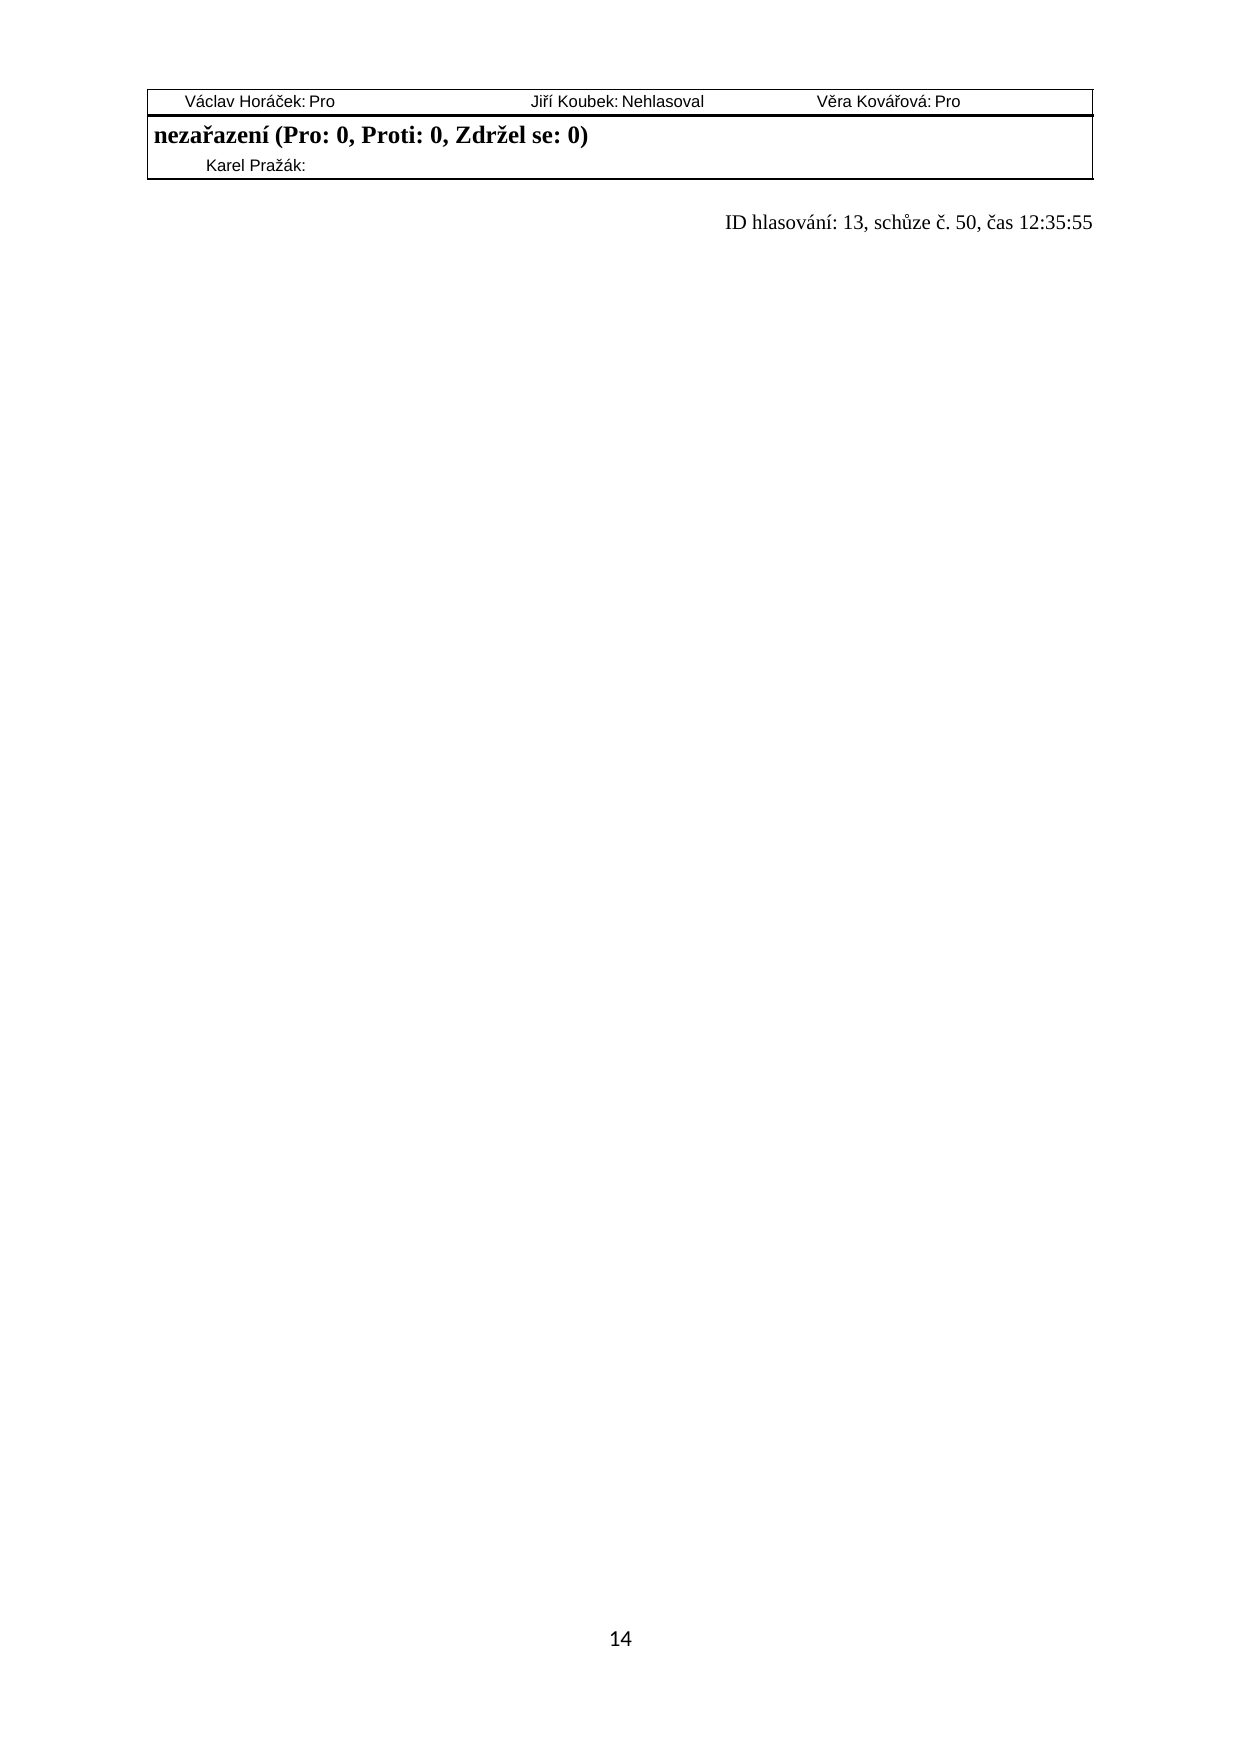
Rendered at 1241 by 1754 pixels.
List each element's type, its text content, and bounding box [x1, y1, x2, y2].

table_header [148, 117, 1092, 152]
table_cell [148, 90, 1092, 114]
table_cell [148, 153, 1092, 178]
text ID hlasování: 13, schůze č. 50, čas 12:35:55 [148, 180, 1093, 234]
